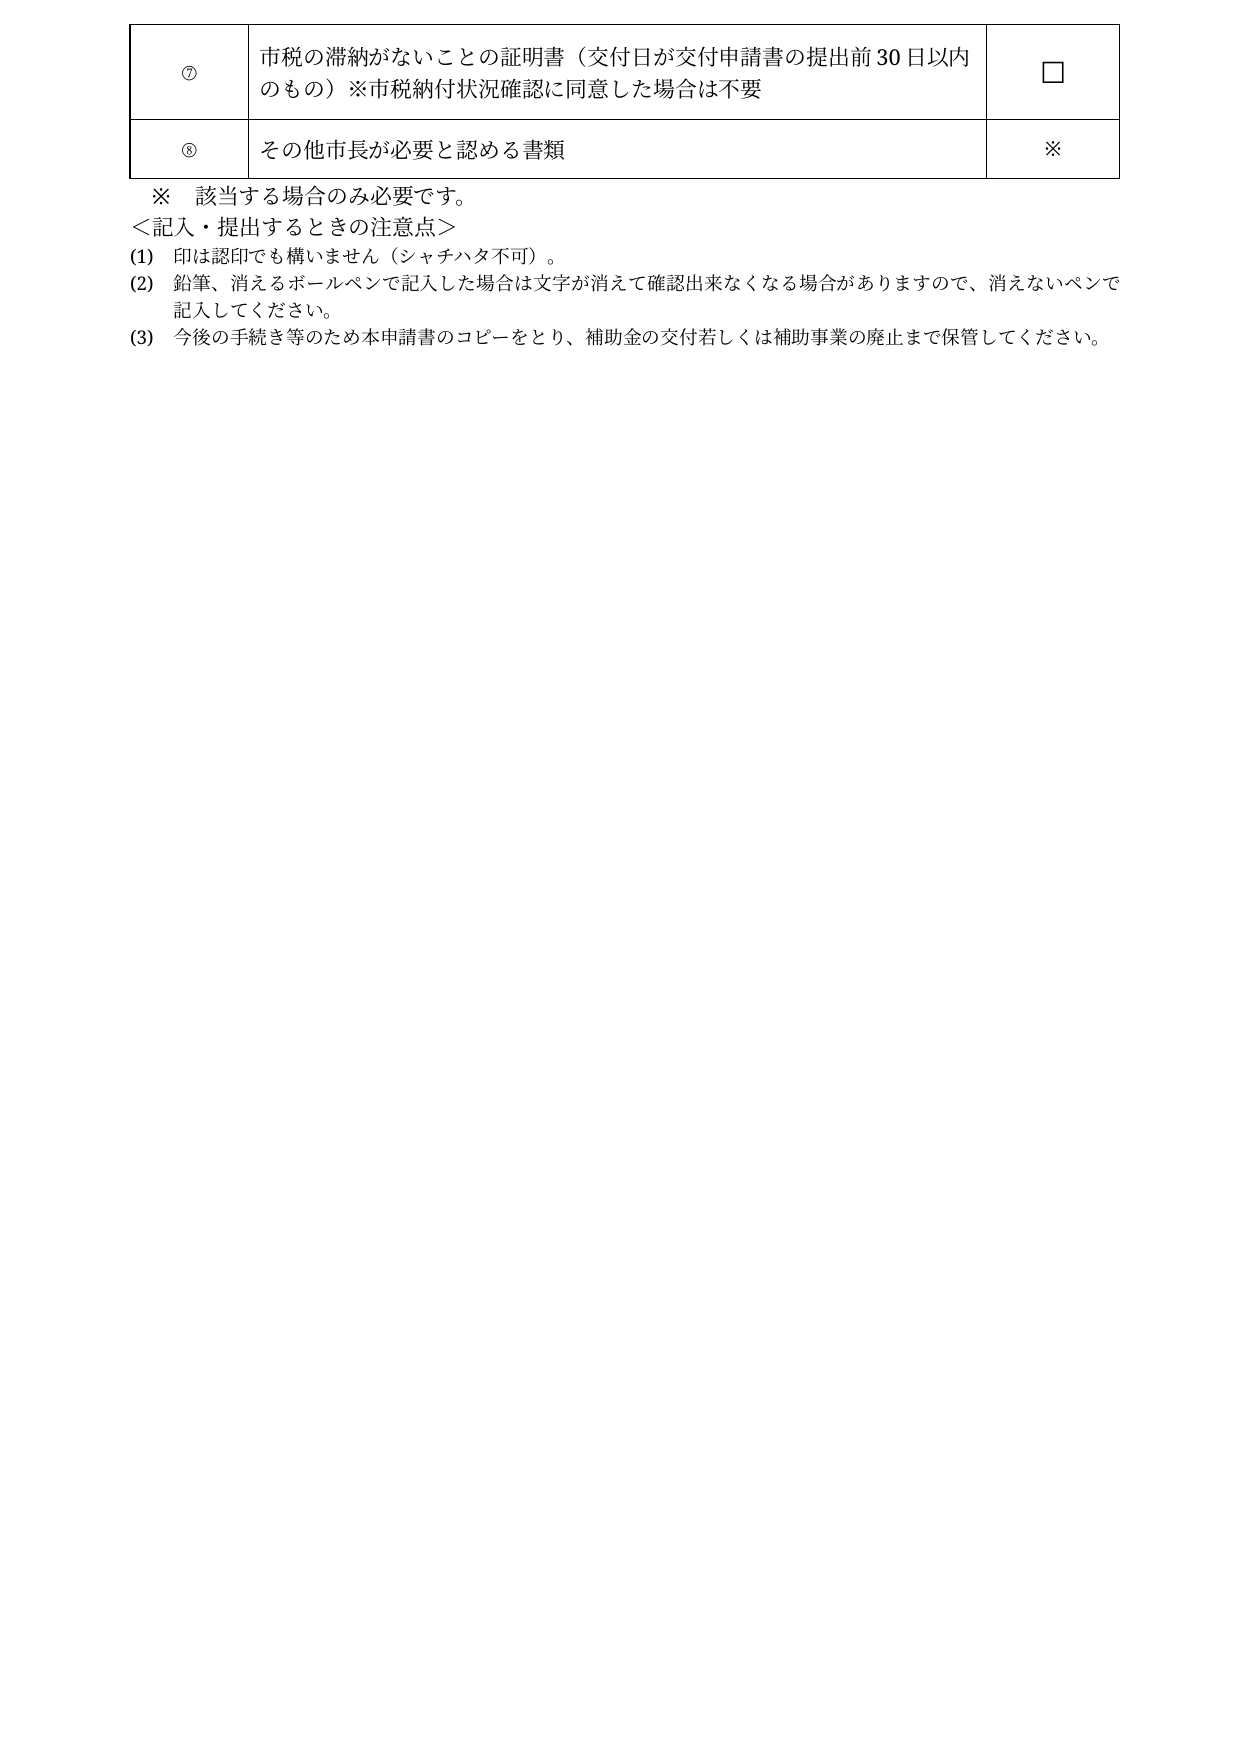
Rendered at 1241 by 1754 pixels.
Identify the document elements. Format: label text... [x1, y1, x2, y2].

list 今後の手続き等のため本申請書のコピーをとり、補助金の交付若しくは補助事業の廃止まで保管してください。 [130, 323, 1122, 350]
list 印は認印でも構いません（シャチハタ不可）。 [130, 242, 1122, 269]
list 鉛筆、消えるボールペンで記入した場合は文字が消えて確認出来なくなる場合がありますので、消えないペンで記入してください。 [130, 269, 1122, 323]
table_cell その他市長が必要と認める書類 [249, 120, 986, 178]
table_cell 市税の滞納がないことの証明書（交付日が交付申請書の提出前30日以内のもの）※市税納付状況確認に同意した場合は不要 [249, 25, 986, 119]
list 該当する場合のみ必要です。 [152, 179, 1122, 210]
table_cell ※ [987, 120, 1119, 178]
table_cell ⑧ [131, 120, 248, 178]
table_cell [987, 25, 1119, 119]
table_cell ⑦ [131, 25, 248, 119]
text ＜記入・提出するときの注意点＞ [130, 210, 1122, 242]
